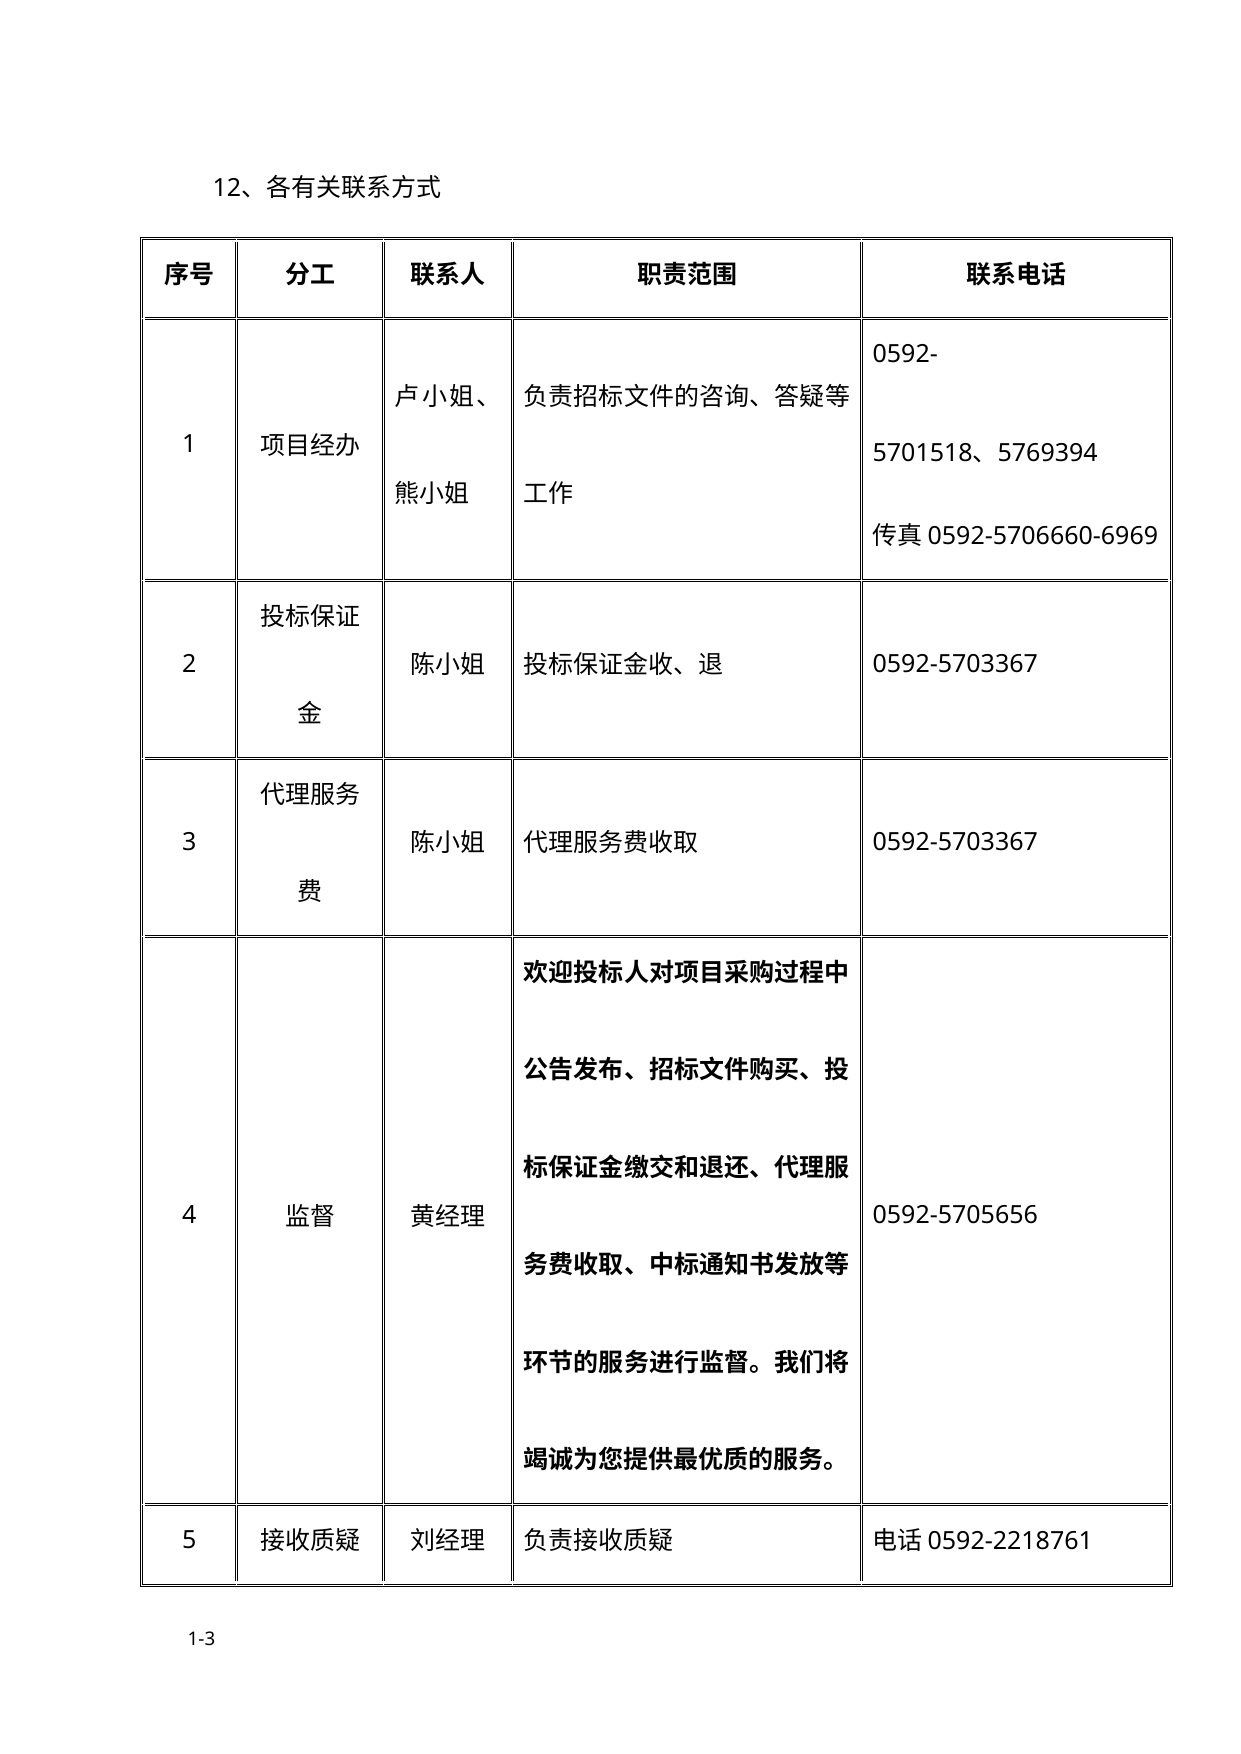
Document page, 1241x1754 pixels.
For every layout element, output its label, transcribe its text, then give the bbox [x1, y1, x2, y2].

table_cell 3 [143, 757, 235, 935]
table_cell 1 [141, 317, 237, 578]
table_cell 5 [141, 1503, 237, 1583]
table_cell 接收质疑 [237, 1506, 383, 1583]
table_cell 2 [143, 579, 235, 757]
table_cell 负责招标文件的咨询、答疑等工作 [514, 320, 860, 578]
table_header 联系人 [383, 240, 512, 317]
table_cell 投标保证金 [238, 582, 382, 757]
table_header 职责范围 [512, 240, 861, 317]
table_cell 0592-5703367 [863, 757, 1170, 935]
text 12、各有关联系方式 [187, 153, 1125, 218]
table_cell 0592-5703367 [863, 579, 1170, 757]
table_header 分工 [237, 240, 383, 317]
table_cell 0592-5705656 [863, 935, 1170, 1503]
table_cell 黄经理 [385, 938, 511, 1503]
table_cell 项目经办 [238, 320, 382, 578]
table_header 序号 [143, 238, 237, 317]
table_cell 代理服务费收取 [514, 760, 860, 935]
table_cell 卢小姐、熊小姐 [385, 320, 511, 578]
table_cell 4 [143, 935, 235, 1503]
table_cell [861, 1503, 1171, 1583]
table_cell 欢迎投标人对项目采购过程中公告发布、招标文件购买、投标保证金缴交和退还、代理服务费收取、中标通知书发放等环节的服务进行监督。我们将竭诚为您提供最优质的服务。 [514, 938, 860, 1503]
table_cell 负责接收质疑 [512, 1506, 861, 1583]
table_cell 陈小姐 [385, 582, 511, 757]
table_cell 0592-5701518、5769394 传真0592-5706660-6969 [861, 317, 1171, 578]
table_cell 代理服务费 [238, 760, 382, 935]
table_cell 刘经理 [383, 1506, 512, 1583]
table_cell 投标保证金收、退 [514, 582, 860, 757]
table_header 联系电话 [861, 240, 1170, 317]
table_cell 监督 [238, 938, 382, 1503]
table_cell 陈小姐 [385, 760, 511, 935]
